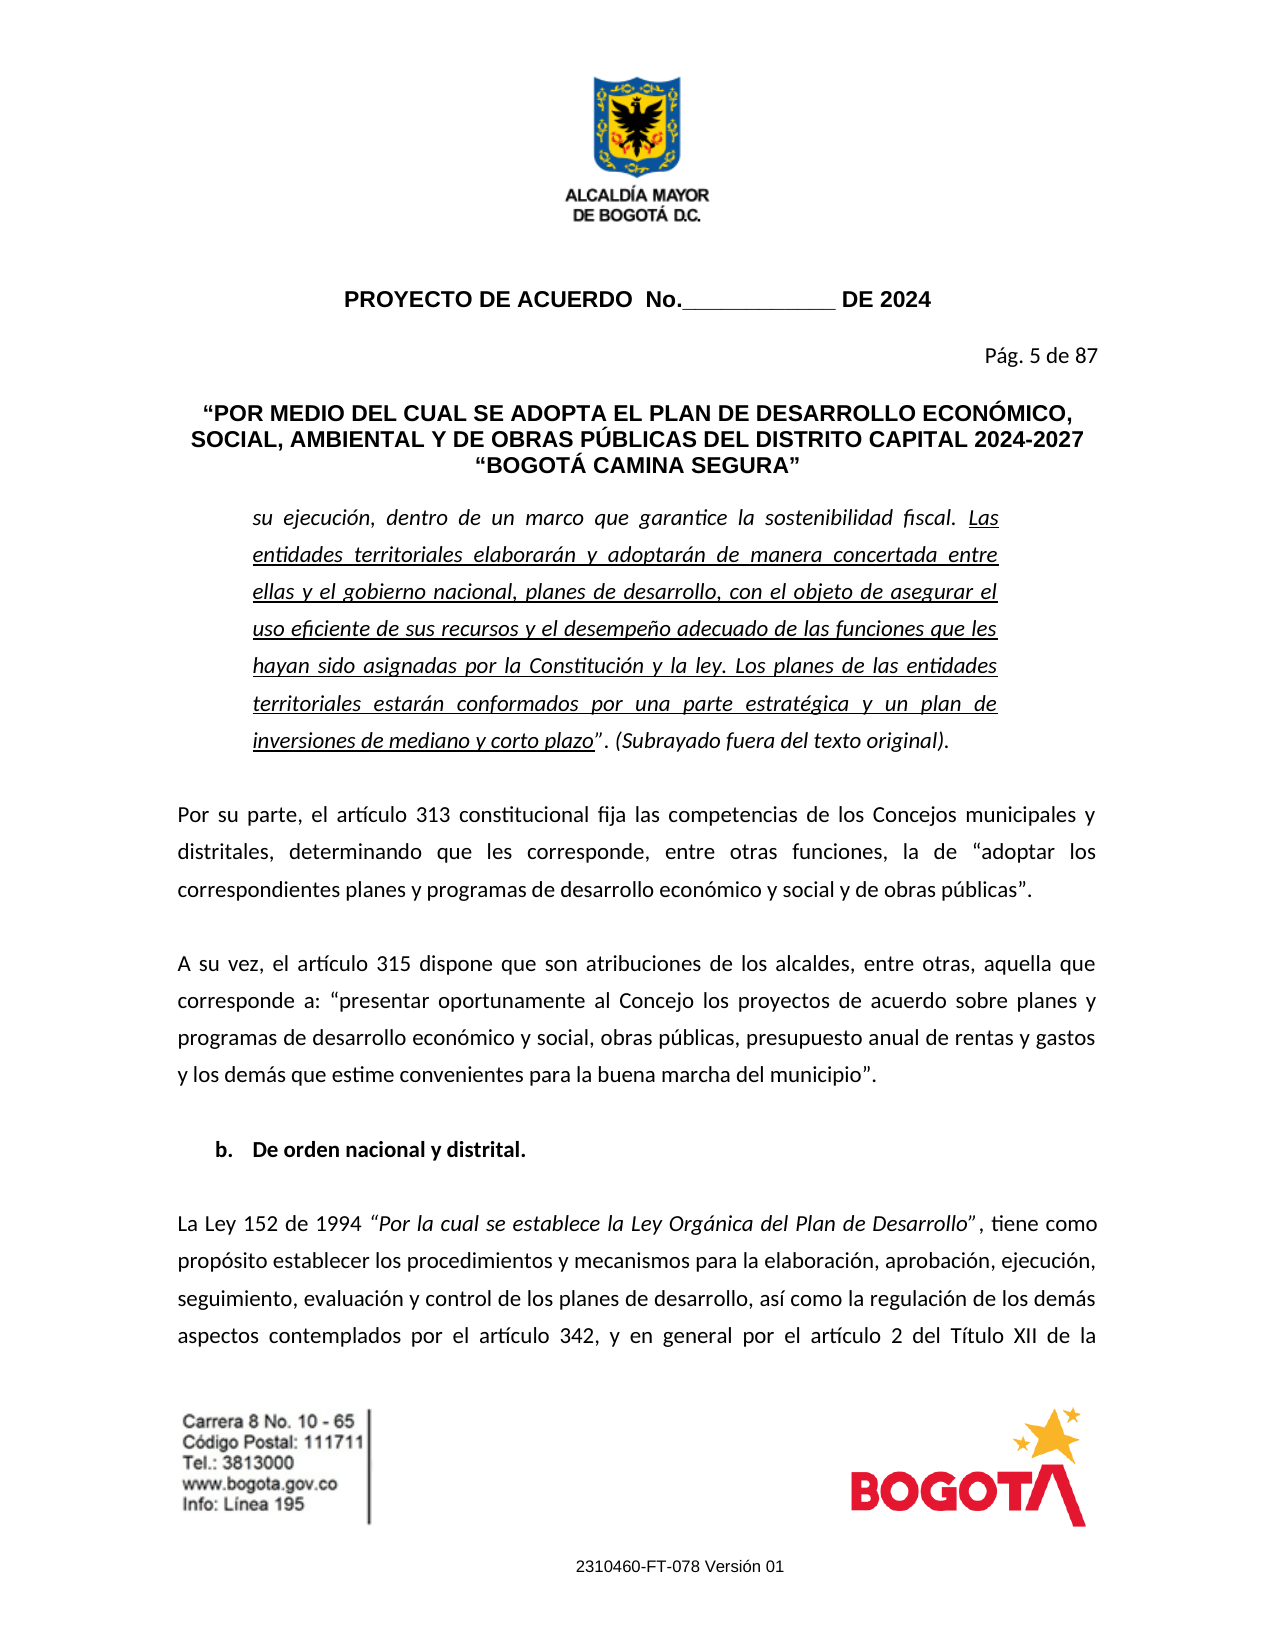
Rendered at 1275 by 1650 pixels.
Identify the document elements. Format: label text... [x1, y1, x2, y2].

text “Habrá un Plan Nacional de Desarrollo conformado por una parte general y un plan de inversiones de las entidades públicas del orden nacional. En la parte general se señalarán los propósitos y objetivos nacionales de largo plazo, las metas y prioridades de la acción estatal a mediano plazo y las estrategias y orientaciones generales de la política económica, social y ambiental que serán adoptadas por el Gobierno. El plan de inversiones públicas contendrá los presupuestos plurianuales de los principales programas y proyectos de inversión pública nacional y la especificación de los recursos financieros requeridos para su ejecución, dentro de un marco que garantice la sostenibilidad fiscal. Las entidades territoriales elaborarán y adoptarán de manera concertada entre ellas y el gobierno nacional, planes de desarrollo, con el objeto de asegurar el uso eficiente de sus recursos y el desempeño adecuado de las funciones que les hayan sido asignadas por la Constitución y la ley. Los planes de las entidades territoriales estarán conformados por una parte estratégica y un plan de inversiones de mediano y corto plazo”. (Subrayado fuera del texto original). [252, 503, 1001, 754]
text La Ley 152 de 1994 “Por la cual se establece la Ley Orgánica del Plan de Desarrollo”, tiene como propósito establecer los procedimientos y mecanismos para la elaboración, aprobación, ejecución, seguimiento, evaluación y control de los planes de desarrollo, así como la regulación de los demás aspectos contemplados por el artículo 342, y en general por el artículo 2 del Título XII de la constitución Política y demás normas constitucionales que se refieren al plan de desarrollo y la planificación. [177, 1209, 1098, 1349]
picture [555, 65, 720, 234]
text Por su parte, el artículo 313 constitucional fija las competencias de los Concejos municipales y distritales, determinando que les corresponde, entre otras funciones, la de “adoptar los correspondientes planes y programas de desarrollo económico y social y de obras públicas”. [177, 800, 1098, 903]
text A su vez, el artículo 315 dispone que son atribuciones de los alcaldes, entre otras, aquella que corresponde a: “presentar oportunamente al Concejo los proyectos de acuerdo sobre planes y programas de desarrollo económico y social, obras públicas, presupuesto anual de rentas y gastos y los demás que estime convenientes para la buena marcha del municipio”. [177, 949, 1098, 1089]
picture [833, 1403, 1117, 1546]
list De orden nacional y distrital. [215, 1135, 1098, 1163]
picture [177, 1403, 378, 1538]
